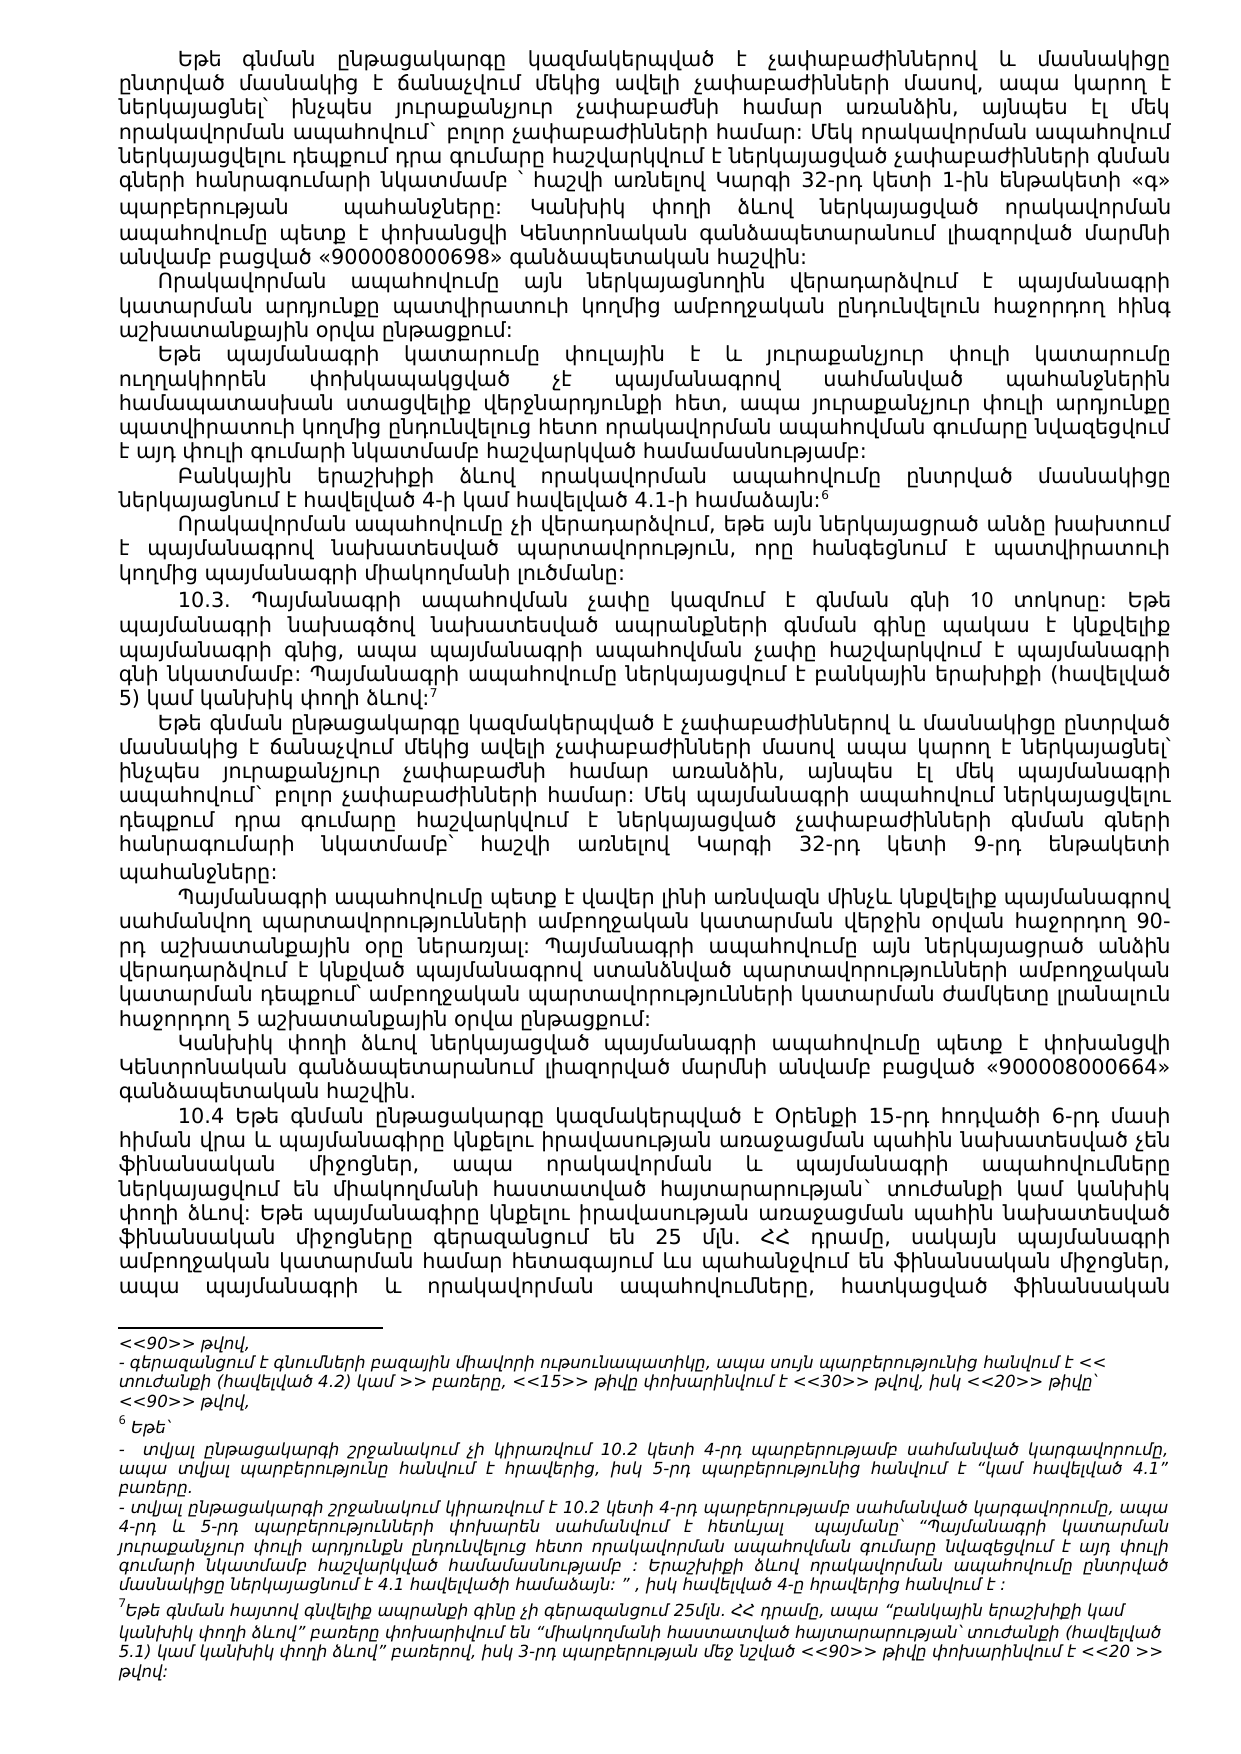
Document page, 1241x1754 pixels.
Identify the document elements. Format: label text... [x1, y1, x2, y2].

text Բանկային երաշխիքի ձևով որակավորման ապահովումը ընտրված մասնակիցը ներկայացնում է հավելված 4-ի կամ հավելված 4.1-ի համաձայն: [118, 464, 1171, 512]
text Որակավորման ապահովումը այն ներկայացնողին վերադարձվում է պայմանագրի կատարման արդյունքը պատվիրատուի կողմից ամբողջական ընդունվելուն հաջորդող հինգ աշխատանքային օրվա ընթացքում: [118, 269, 1171, 342]
text Կանխիկ փողի ձևով ներկայացված պայմանագրի ապահովումը պետք է փոխանցվի Կենտրոնական գանձապետարանում լիազորված մարմնի անվամբ բացված «900008000664» գանձապետական հաշվին. [118, 1031, 1171, 1104]
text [118, 1104, 1171, 1298]
text Պայմանագրի ապահովումը պետք է վավեր լինի առնվազն մինչև կնքվելիք պայմանագրով սահմանվող պարտավորությունների ամբողջական կատարման վերջին օրվան հաջորդող 90-րդ աշխատանքային օրը ներառյալ: Պայմանագրի ապահովումը այն ներկայացրած անձին վերադարձվում է կնքված պայմանագրով ստանձնված պարտավորությունների ամբողջական կատարման դեպքում՝ ամբողջական պարտավորությունների կատարման ժամկետը լրանալուն հաջորդող 5 աշխատանքային օրվա ընթացքում: [118, 885, 1171, 1031]
text Եթե պայմանագրի կատարումը փուլային է և յուրաքանչյուր փուլի կատարումը ուղղակիորեն փոխկապակցված չէ պայմանագրով սահմանված պահանջներին համապատասխան ստացվելիք վերջնարդյունքի հետ, ապա յուրաքանչյուր փուլի արդյունքը պատվիրատուի կողմից ընդունվելուց հետո որակավորման ապահովման գումարը նվազեցվում է այդ փուլի գումարի նկատմամբ հաշվարկված համամասնությամբ: [118, 342, 1171, 464]
text Որակավորման ապահովումը չի վերադարձվում, եթե այն ներկայացրած անձը խախտում է պայմանագրով նախատեսված պարտավորություն, որը հանգեցնում է պատվիրատուի կողմից պայմանագրի միակողմանի լուծմանը: [118, 512, 1171, 585]
text Եթե գնման ընթացակարգը կազմակերպված է չափաբաժիններով և մասնակիցը ընտրված մասնակից է ճանաչվում մեկից ավելի չափաբաժինների մասով, ապա կարող է ներկայացնել՝ ինչպես յուրաքանչյուր չափաբաժնի համար առանձին, այնպես էլ մեկ որակավորման ապահովում` բոլոր չափաբաժինների համար: Մեկ որակավորման ապահովում ներկայացվելու դեպքում դրա գումարը հաշվարկվում է ներկայացված չափաբաժինների գնման գների հանրագումարի նկատմամբ ՝ հաշվի առնելով Կարգի 32-րդ կետի 1-ին ենթակետի «գ» պարբերության պահանջները: Կանխիկ փողի ձևով ներկայացված որակավորման ապահովումը պետք է փոխանցվի Կենտրոնական գանձապետարանում լիազորված մարմնի անվամբ բացված «900008000698» գանձապետական հաշվին: [118, 47, 1171, 269]
text Եթե գնման ընթացակարգը կազմակերպված է չափաբաժիններով և մասնակիցը ընտրված մասնակից է ճանաչվում մեկից ավելի չափաբաժինների մասով ապա կարող է ներկայացնել՝ ինչպես յուրաքանչյուր չափաբաժնի համար առանձին, այնպես էլ մեկ պայմանագրի ապահովում` բոլոր չափաբաժինների համար: Մեկ պայմանագրի ապահովում ներկայացվելու դեպքում դրա գումարը հաշվարկվում է ներկայացված չափաբաժինների գնման գների հանրագումարի նկատմամբ՝ հաշվի առնելով Կարգի 32-րդ կետի 9-րդ ենթակետի պահանջները: [118, 711, 1171, 885]
text 10.3. Պայմանագրի ապահովման չափը կազմում է գնման գնի 10 տոկոսը: Եթե պայմանագրի նախագծով նախատեսված ապրանքների գնման գինը պակաս է կնքվելիք պայմանագրի գնից, ապա պայմանագրի ապահովման չափը հաշվարկվում է պայմանագրի գնի նկատմամբ: Պայմանագրի ապահովումը ներկայացվում է բանկային երախիքի (հավելված 5) կամ կանխիկ փողի ձևով: [118, 585, 1171, 711]
